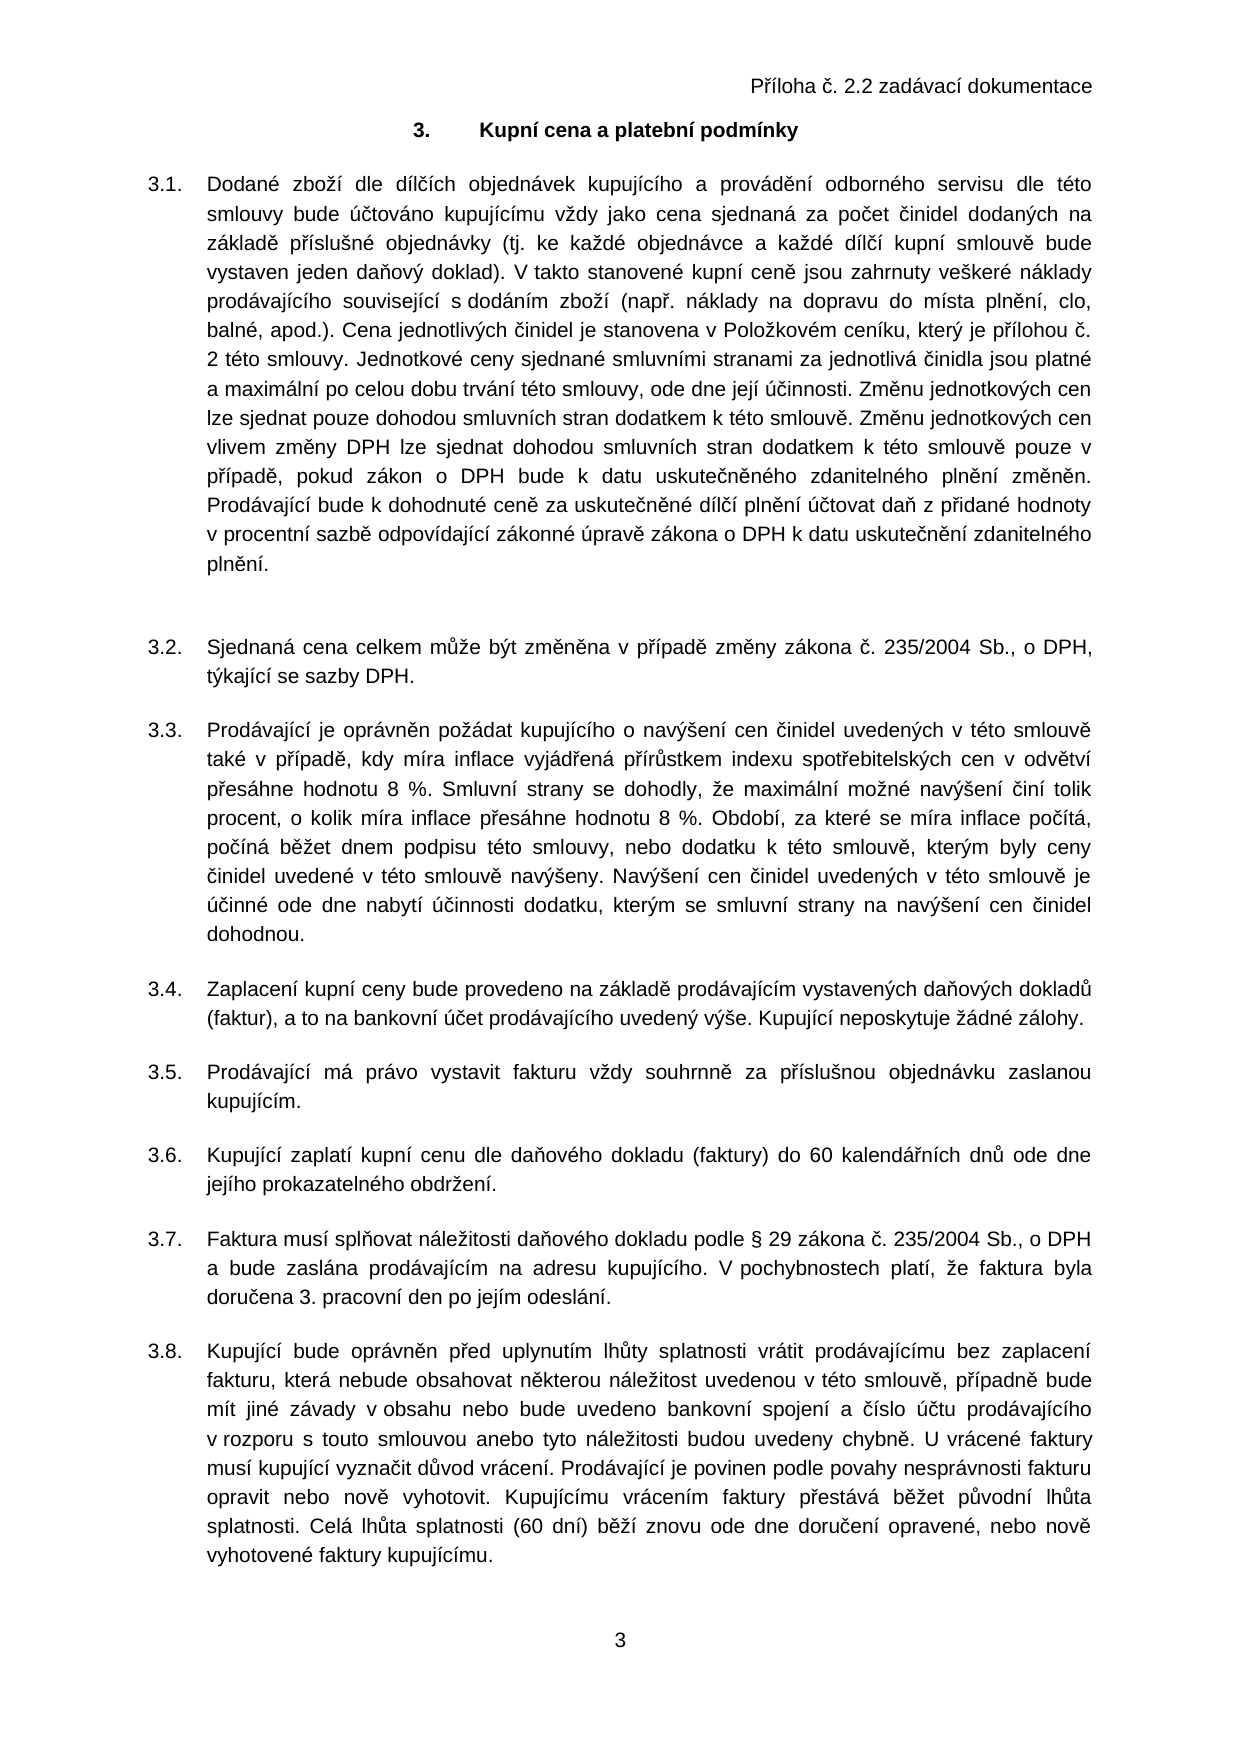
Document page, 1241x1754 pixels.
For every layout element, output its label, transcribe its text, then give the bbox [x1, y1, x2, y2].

list Prodávající je oprávněn požádat kupujícího o navýšení cen činidel uvedených v této smlouvě také v případě, kdy míra inflace vyjádřená přírůstkem indexu spotřebitelských cen v odvětví přesáhne hodnotu 8 %. Smluvní strany se dohodly, že maximální možné navýšení činí tolik procent, o kolik míra inflace přesáhne hodnotu 8 %. Období, za které se míra inflace počítá, počíná běžet dnem podpisu této smlouvy, nebo dodatku k této smlouvě, kterým byly ceny činidel uvedené v této smlouvě navýšeny. Navýšení cen činidel uvedených v této smlouvě je účinné ode dne nabytí účinnosti dodatku, kterým se smluvní strany na navýšení cen činidel dohodnou. [148, 713, 1093, 946]
list Kupní cena a platební podmínky [110, 118, 1093, 142]
list Dodané zboží dle dílčích objednávek kupujícího a provádění odborného servisu dle této smlouvy bude účtováno kupujícímu vždy jako cena sjednaná za počet činidel dodaných na základě příslušné objednávky (tj. ke každé objednávce a každé dílčí kupní smlouvě bude vystaven jeden daňový doklad). V takto stanovené kupní ceně jsou zahrnuty veškeré náklady prodávajícího související s dodáním zboží (např. náklady na dopravu do místa plnění, clo, balné, apod.). Cena jednotlivých činidel je stanovena v Položkovém ceníku, který je přílohou č. 2 této smlouvy. Jednotkové ceny sjednané smluvními stranami za jednotlivá činidla jsou platné a maximální po celou dobu trvání této smlouvy, ode dne její účinnosti. Změnu jednotkových cen lze sjednat pouze dohodou smluvních stran dodatkem k této smlouvě. Změnu jednotkových cen vlivem změny DPH lze sjednat dohodou smluvních stran dodatkem k této smlouvě pouze v případě, pokud zákon o DPH bude k datu uskutečněného zdanitelného plnění změněn. Prodávající bude k dohodnuté ceně za uskutečněné dílčí plnění účtovat daň z přidané hodnoty v procentní sazbě odpovídající zákonné úpravě zákona o DPH k datu uskutečnění zdanitelného plnění. [148, 167, 1093, 575]
list Zaplacení kupní ceny bude provedeno na základě prodávajícím vystavených daňových dokladů (faktur), a to na bankovní účet prodávajícího uvedený výše. Kupující neposkytuje žádné zálohy. [148, 971, 1093, 1029]
list Kupující zaplatí kupní cenu dle daňového dokladu (faktury) do 60 kalendářních dnů ode dne jejího prokazatelného obdržení. [148, 1138, 1093, 1196]
list Faktura musí splňovat náležitosti daňového dokladu podle § 29 zákona č. 235/2004 Sb., o DPH a bude zaslána prodávajícím na adresu kupujícího. V pochybnostech platí, že faktura byla doručena 3. pracovní den po jejím odeslání. [148, 1221, 1093, 1309]
list Prodávající má právo vystavit fakturu vždy souhrnně za příslušnou objednávku zaslanou kupujícím. [148, 1054, 1093, 1113]
list Sjednaná cena celkem může být změněna v případě změny zákona č. 235/2004 Sb., o DPH, týkající se sazby DPH. [148, 629, 1093, 688]
list Kupující bude oprávněn před uplynutím lhůty splatnosti vrátit prodávajícímu bez zaplacení fakturu, která nebude obsahovat některou náležitost uvedenou v této smlouvě, případně bude mít jiné závady v obsahu nebo bude uvedeno bankovní spojení a číslo účtu prodávajícího v rozporu s touto smlouvou anebo tyto náležitosti budou uvedeny chybně. U vrácené faktury musí kupující vyznačit důvod vrácení. Prodávající je povinen podle povahy nesprávnosti fakturu opravit nebo nově vyhotovit. Kupujícímu vrácením faktury přestává běžet původní lhůta splatnosti. Celá lhůta splatnosti (60 dní) běží znovu ode dne doručení opravené, nebo nově vyhotovené faktury kupujícímu. [148, 1334, 1093, 1567]
